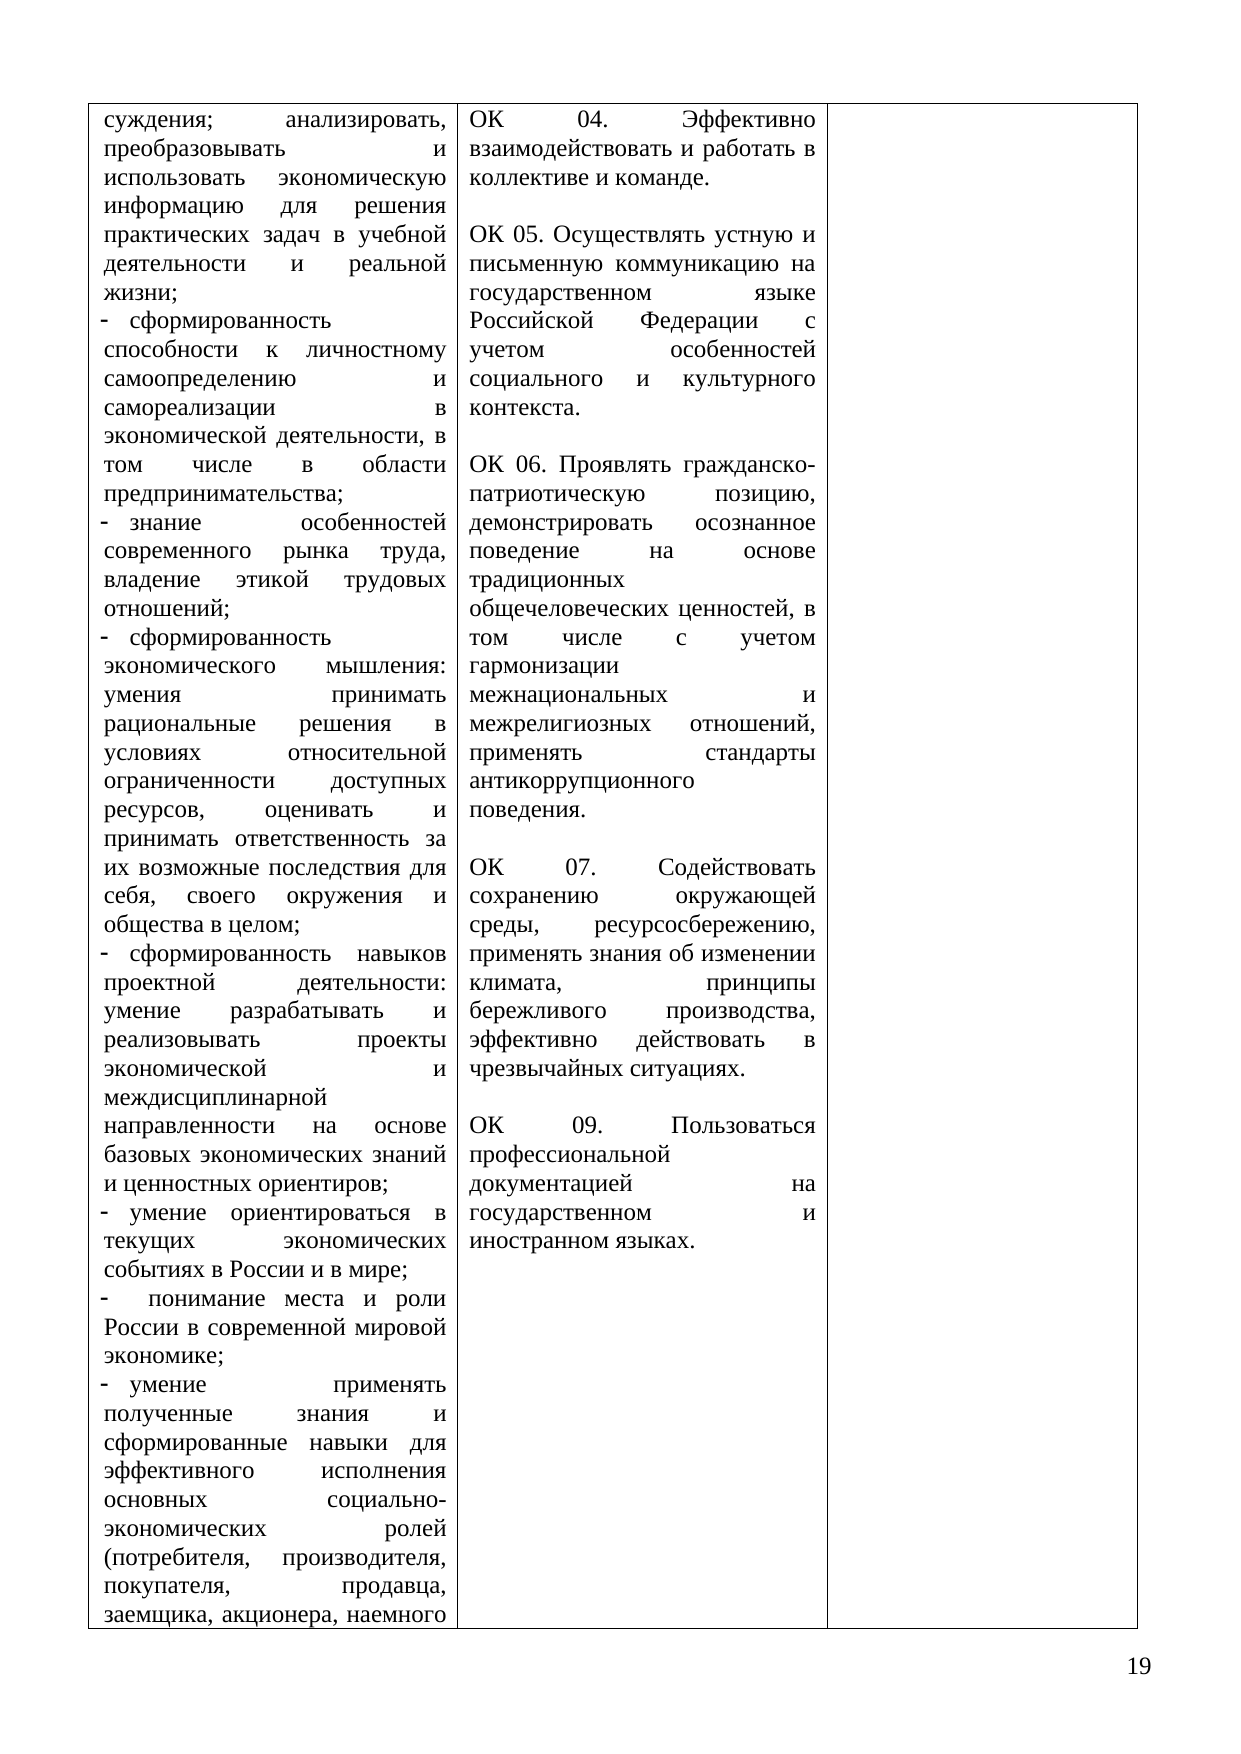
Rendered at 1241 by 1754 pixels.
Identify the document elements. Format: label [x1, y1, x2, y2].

table_cell [458, 104, 827, 1628]
table_cell [828, 104, 1137, 1628]
table_cell [89, 104, 457, 1628]
